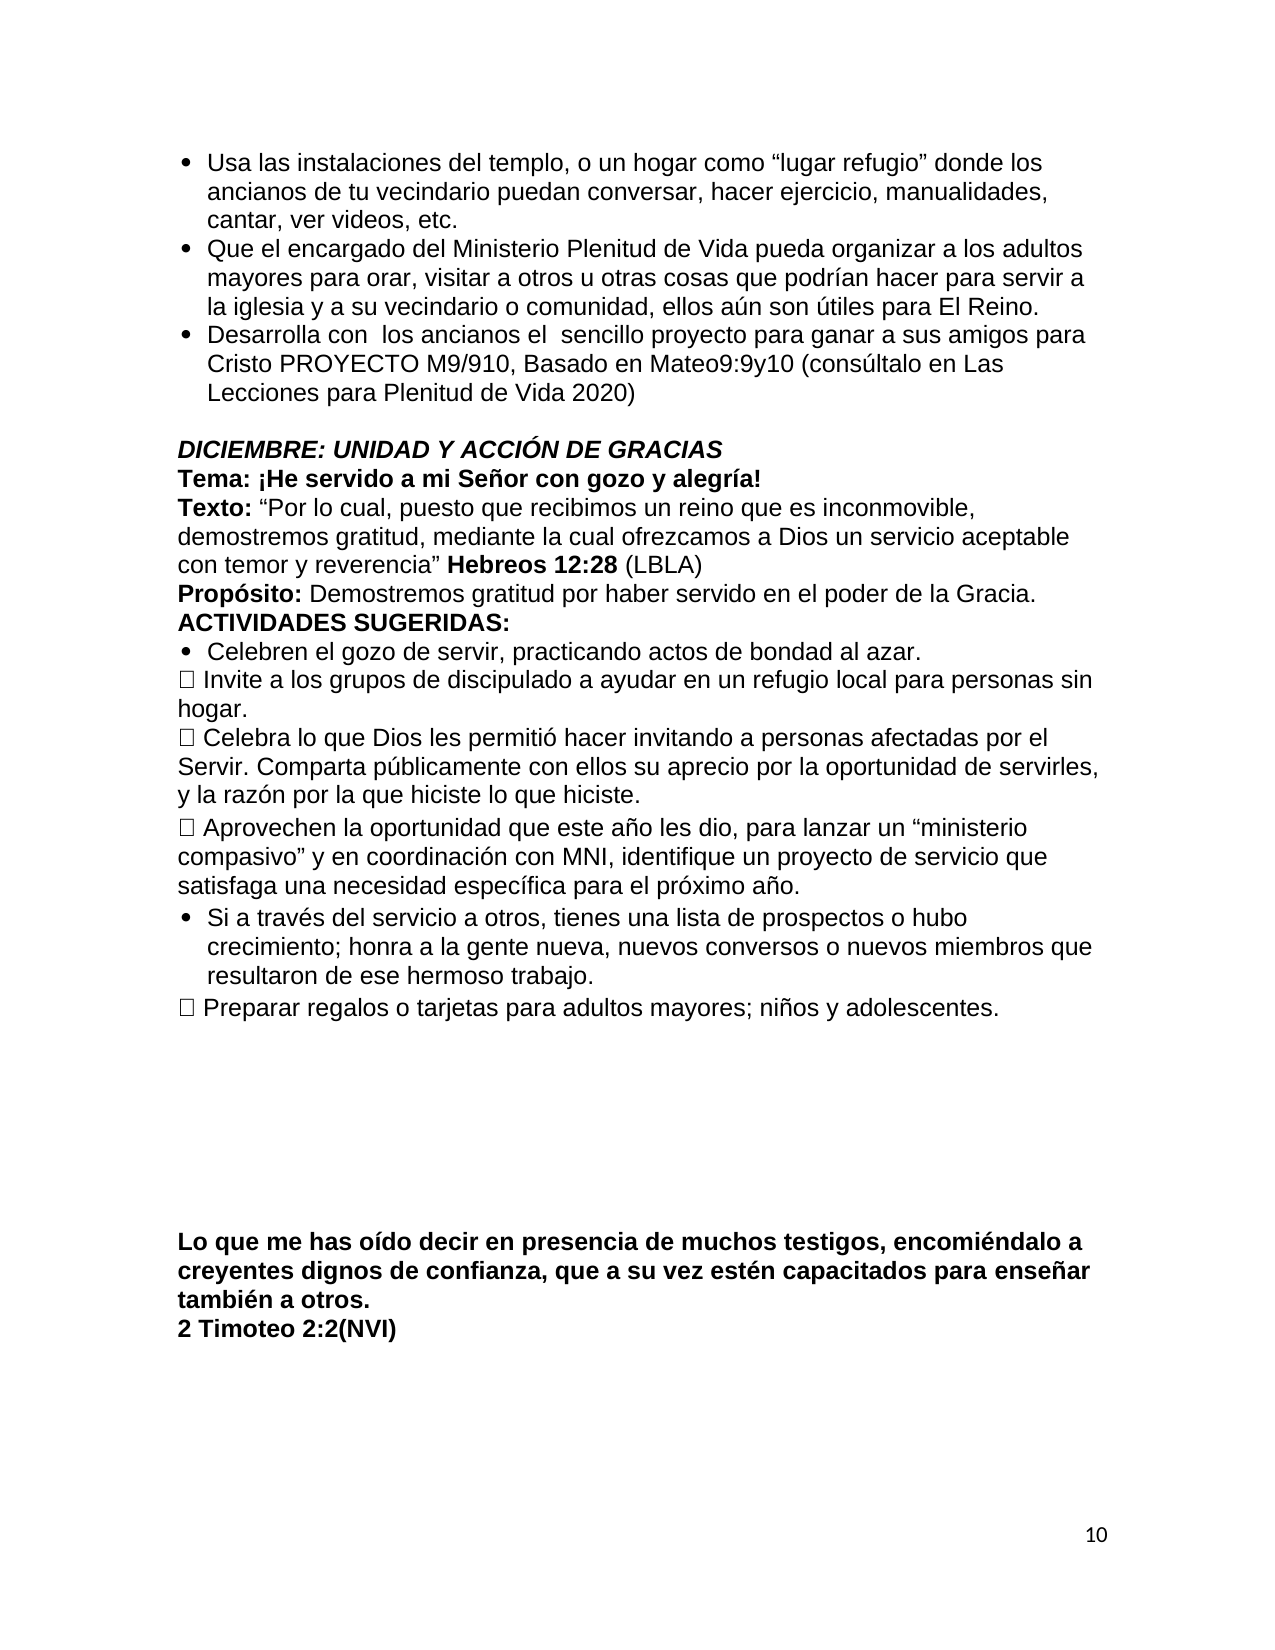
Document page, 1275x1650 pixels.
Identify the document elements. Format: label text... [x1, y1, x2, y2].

list Desarrolla con los ancianos el sencillo proyecto para ganar a sus amigos para Cristo PROYECTO M9/910, Basado en Mateo9:9y10 (consúltalo en Las Lecciones para Plenitud de Vida 2020) [192, 320, 1107, 407]
text Texto: “Por lo cual, puesto que recibimos un reino que es inconmovible, demostremos gratitud, mediante la cual ofrezcamos a Dios un servicio aceptable con temor y reverencia” Hebreos 12:28 (LBLA) [177, 493, 1107, 579]
text  Invite a los grupos de discipulado a ayudar en un refugio local para personas sin hogar. [177, 666, 1107, 723]
text ACTIVIDADES SUGERIDAS: [177, 608, 1107, 637]
text Lo que me has oído decir en presencia de muchos testigos, encomiéndalo a creyentes dignos de confianza, que a su vez estén capacitados para enseñar también a otros. [177, 1227, 1107, 1313]
text 2 Timoteo 2:2(NVI) [177, 1313, 1107, 1342]
text Propósito: Demostremos gratitud por haber servido en el poder de la Gracia. [177, 579, 1107, 608]
text  Celebra lo que Dios les permitió hacer invitando a personas afectadas por el Servir. Comparta públicamente con ellos su aprecio por la oportunidad de servirles, y la razón por la que hiciste lo que hiciste. [177, 723, 1107, 809]
text  Preparar regalos o tarjetas para adultos mayores; niños y adolescentes. [177, 993, 1107, 1022]
list Que el encargado del Ministerio Plenitud de Vida pueda organizar a los adultos mayores para orar, visitar a otros u otras cosas que podrían hacer para servir a la iglesia y a su vecindario o comunidad, ellos aún son útiles para El Reino. [192, 234, 1107, 320]
text DICIEMBRE: UNIDAD Y ACCIÓN DE GRACIAS [177, 435, 1107, 464]
list Usa las instalaciones del templo, o un hogar como “lugar refugio” donde los ancianos de tu vecindario puedan conversar, hacer ejercicio, manualidades, cantar, ver videos, etc. [192, 148, 1107, 234]
list Celebren el gozo de servir, practicando actos de bondad al azar. [192, 637, 1107, 666]
list Si a través del servicio a otros, tienes una lista de prospectos o hubo crecimiento; honra a la gente nueva, nuevos conversos o nuevos miembros que resultaron de ese hermoso trabajo. [192, 903, 1107, 989]
text Tema: ¡He servido a mi Señor con gozo y alegría! [177, 464, 1107, 493]
text  Aprovechen la oportunidad que este año les dio, para lanzar un “ministerio compasivo” y en coordinación con MNI, identifique un proyecto de servicio que satisfaga una necesidad específica para el próximo año. [177, 813, 1107, 899]
